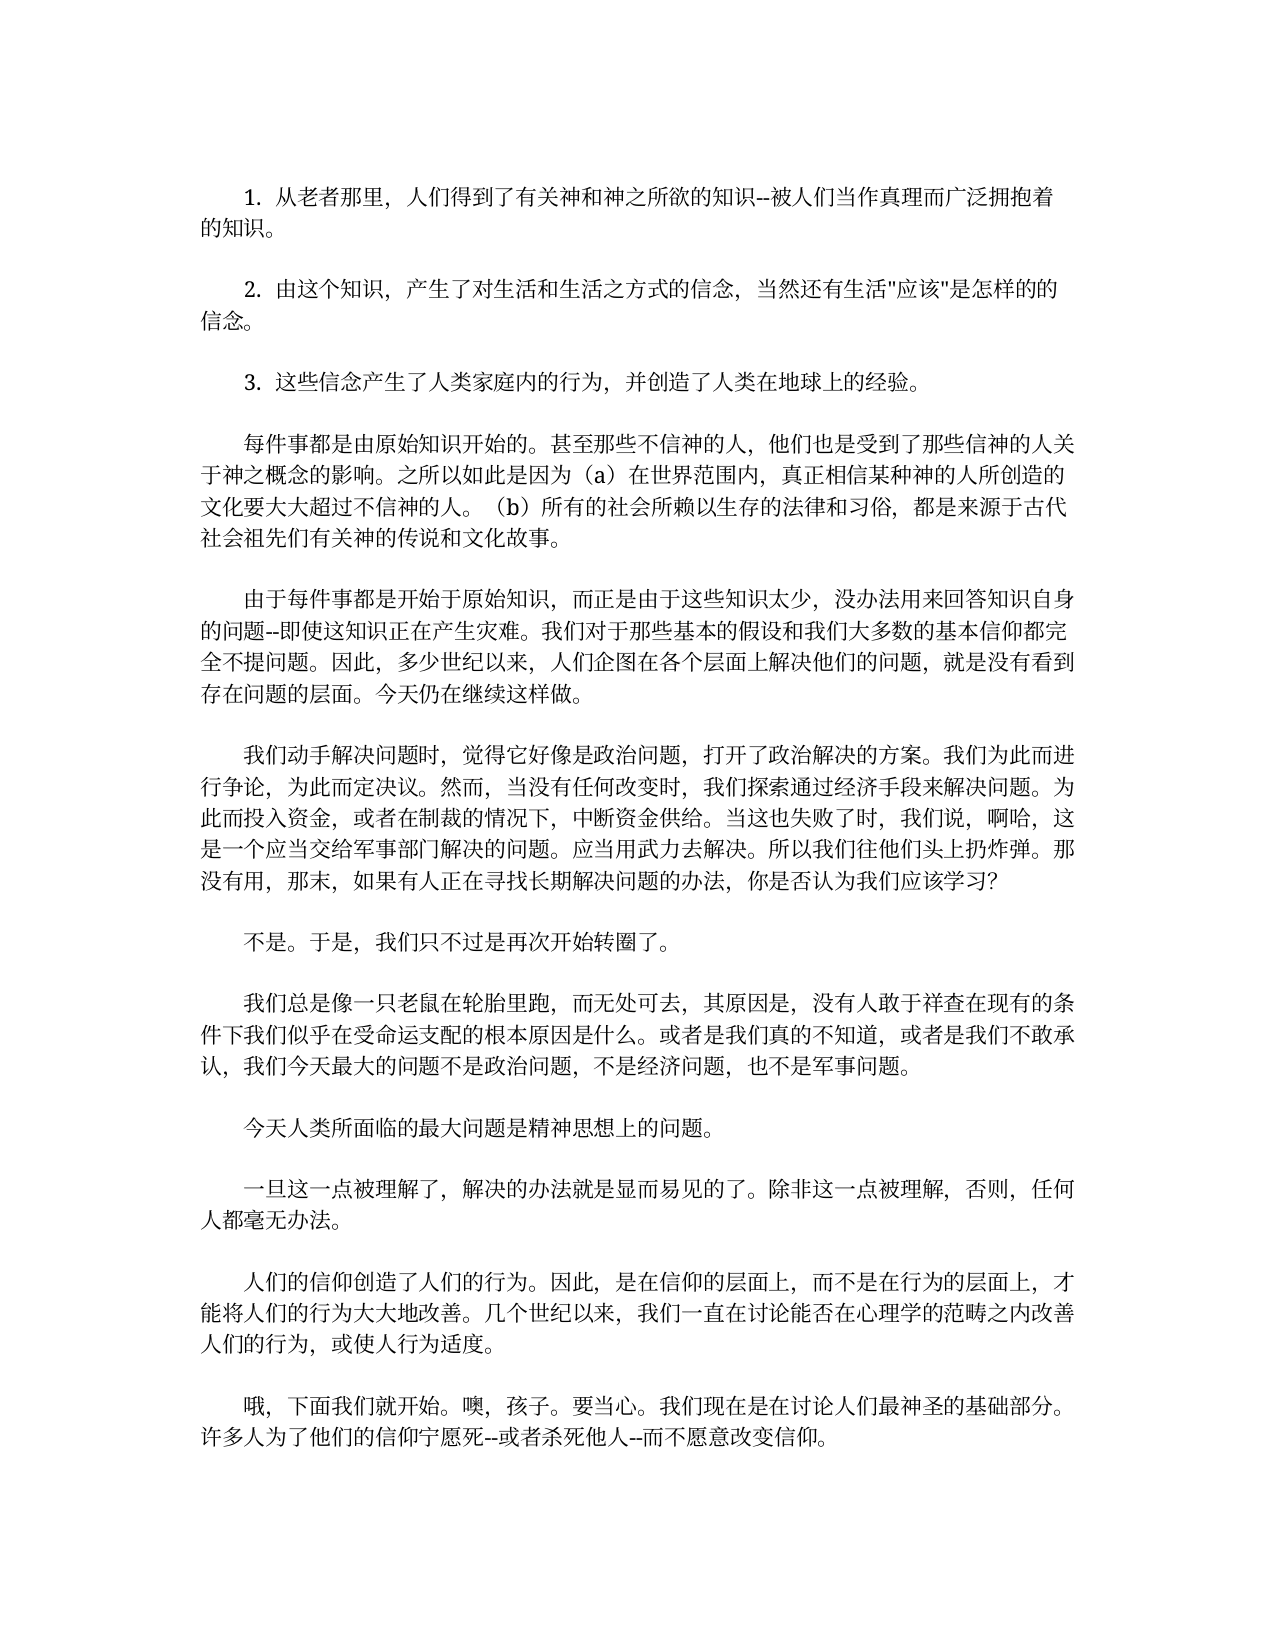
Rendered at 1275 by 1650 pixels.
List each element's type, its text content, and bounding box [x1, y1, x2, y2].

text 3. 这些信念产生了人类家庭内的行为，并创造了人类在地球上的经验。 [200, 365, 1075, 397]
text 我们动手解决问题时，觉得它好像是政治问题，打开了政治解决的方案。我们为此而进行争论，为此而定决议。然而，当没有任何改变时，我们探索通过经济手段来解决问题。为此而投入资金，或者在制裁的情况下，中断资金供给。当这也失败了时，我们说，啊哈，这是一个应当交给军事部门解决的问题。应当用武力去解决。所以我们往他们头上扔炸弹。那没有用，那末，如果有人正在寻找长期解决问题的办法，你是否认为我们应该学习？ [200, 738, 1075, 896]
text 1. 从老者那里，人们得到了有关神和神之所欲的知识--被人们当作真理而广泛拥抱着的知识。 [200, 180, 1075, 243]
text 今天人类所面临的最大问题是精神思想上的问题。 [200, 1111, 1075, 1142]
text 每件事都是由原始知识开始的。甚至那些不信神的人，他们也是受到了那些信神的人关于神之概念的影响。之所以如此是因为（a）在世界范围内，真正相信某种神的人所创造的文化要大大超过不信神的人。（b）所有的社会所赖以生存的法律和习俗，都是来源于古代社会祖先们有关神的传说和文化故事。 [200, 427, 1075, 553]
text 不是。于是，我们只不过是再次开始转圈了。 [200, 925, 1075, 957]
text 哦，下面我们就开始。噢，孩子。要当心。我们现在是在讨论人们最神圣的基础部分。许多人为了他们的信仰宁愿死--或者杀死他人--而不愿意改变信仰。 [200, 1389, 1075, 1452]
text 人们的信仰创造了人们的行为。因此，是在信仰的层面上，而不是在行为的层面上，才能将人们的行为大大地改善。几个世纪以来，我们一直在讨论能否在心理学的范畴之内改善人们的行为，或使人行为适度。 [200, 1265, 1075, 1359]
text 由于每件事都是开始于原始知识，而正是由于这些知识太少，没办法用来回答知识自身的问题--即使这知识正在产生灾难。我们对于那些基本的假设和我们大多数的基本信仰都完全不提问题。因此，多少世纪以来，人们企图在各个层面上解决他们的问题，就是没有看到存在问题的层面。今天仍在继续这样做。 [200, 583, 1075, 708]
text 我们总是像一只老鼠在轮胎里跑，而无处可去，其原因是，没有人敢于祥查在现有的条件下我们似乎在受命运支配的根本原因是什么。或者是我们真的不知道，或者是我们不敢承认，我们今天最大的问题不是政治问题，不是经济问题，也不是军事问题。 [200, 987, 1075, 1081]
text 一旦这一点被理解了，解决的办法就是显而易见的了。除非这一点被理解，否则，任何人都毫无办法。 [200, 1172, 1075, 1235]
text 2. 由这个知识，产生了对生活和生活之方式的信念，当然还有生活"应该"是怎样的的信念。 [200, 273, 1075, 336]
